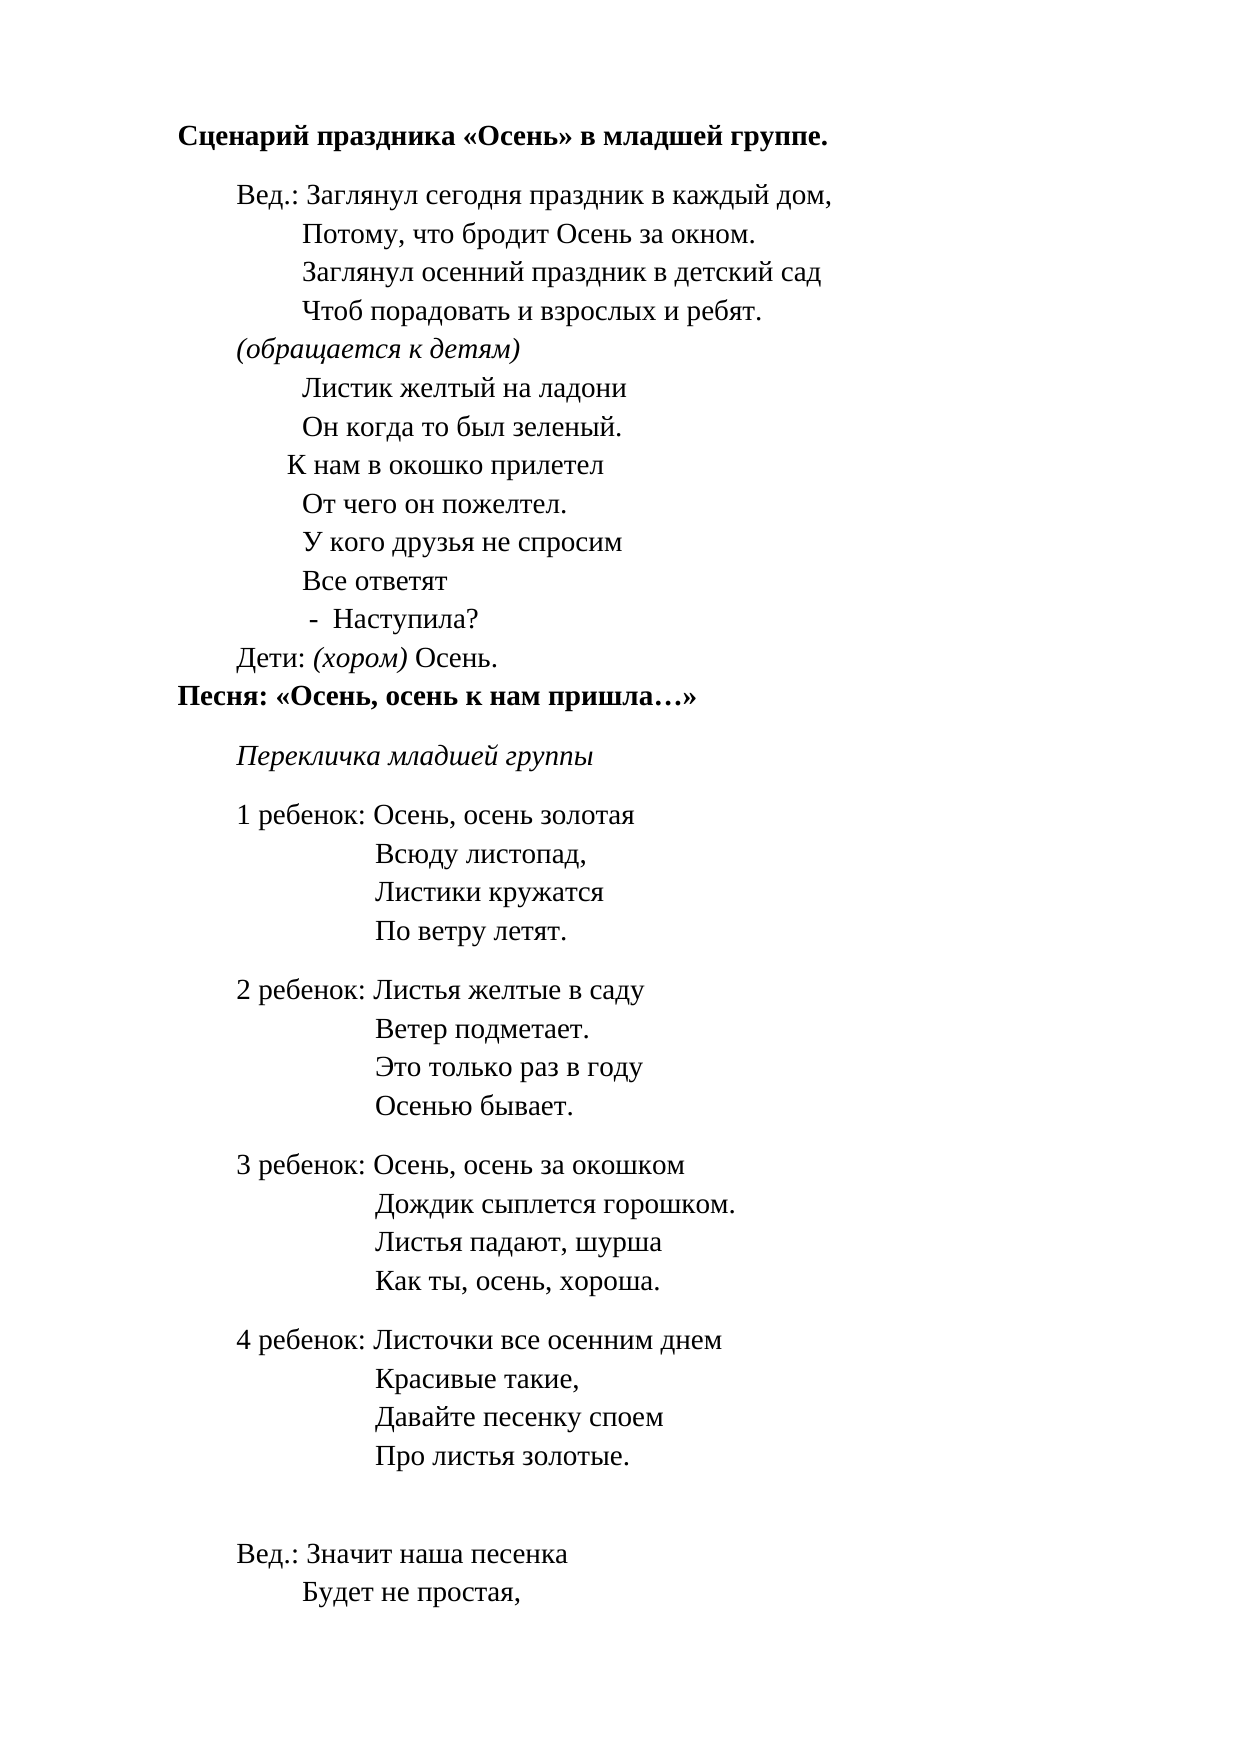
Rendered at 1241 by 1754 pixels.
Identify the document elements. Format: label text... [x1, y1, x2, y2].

text Листья падают, шурша [177, 1224, 1152, 1258]
text Все ответят - Наступила? [177, 563, 1152, 635]
text Он когда то был зеленый. К нам в окошко прилетел [177, 409, 1152, 481]
text Листик желтый на ладони [177, 370, 1152, 404]
text По ветру летят. [177, 913, 1152, 946]
text Дождик сыплется горошком. [177, 1186, 1152, 1219]
text У кого друзья не спросим [177, 524, 1152, 558]
text Чтоб порадовать и взрослых и ребят. [177, 293, 1152, 327]
text 4 ребенок: Листочки все осенним днем [177, 1322, 1152, 1356]
text 1 ребенок: Осень, осень золотая [177, 797, 1152, 831]
text Как ты, осень, хороша. [177, 1263, 1152, 1296]
text Осенью бывает. [177, 1088, 1152, 1121]
text Дети: (хором) Осень. Песня: «Осень, осень к нам пришла…» [177, 640, 1152, 712]
text Про листья золотые. [177, 1438, 1152, 1471]
text 3 ребенок: Осень, осень за окошком [177, 1147, 1152, 1181]
text Заглянул осенний праздник в детский сад [177, 254, 1152, 288]
text (обращается к детям) [177, 332, 1152, 365]
text От чего он пожелтел. [177, 486, 1152, 519]
text 2 ребенок: Листья желтые в саду [177, 972, 1152, 1006]
text Ветер подметает. [177, 1011, 1152, 1044]
text Потому, что бродит Осень за окном. [177, 216, 1152, 249]
text Давайте песенку споем [177, 1399, 1152, 1433]
text Сценарий праздника «Осень» в младшей группе. [177, 118, 1152, 152]
text Листики кружатся [177, 874, 1152, 908]
text Будет не простая, [177, 1574, 1152, 1608]
text Вед.: Заглянул сегодня праздник в каждый дом, [177, 177, 1152, 211]
text Вед.: Значит наша песенка [177, 1536, 1152, 1569]
text Перекличка младшей группы [177, 738, 1152, 771]
text Красивые такие, [177, 1361, 1152, 1394]
text Всюду листопад, [177, 836, 1152, 869]
text Это только раз в году [177, 1049, 1152, 1083]
